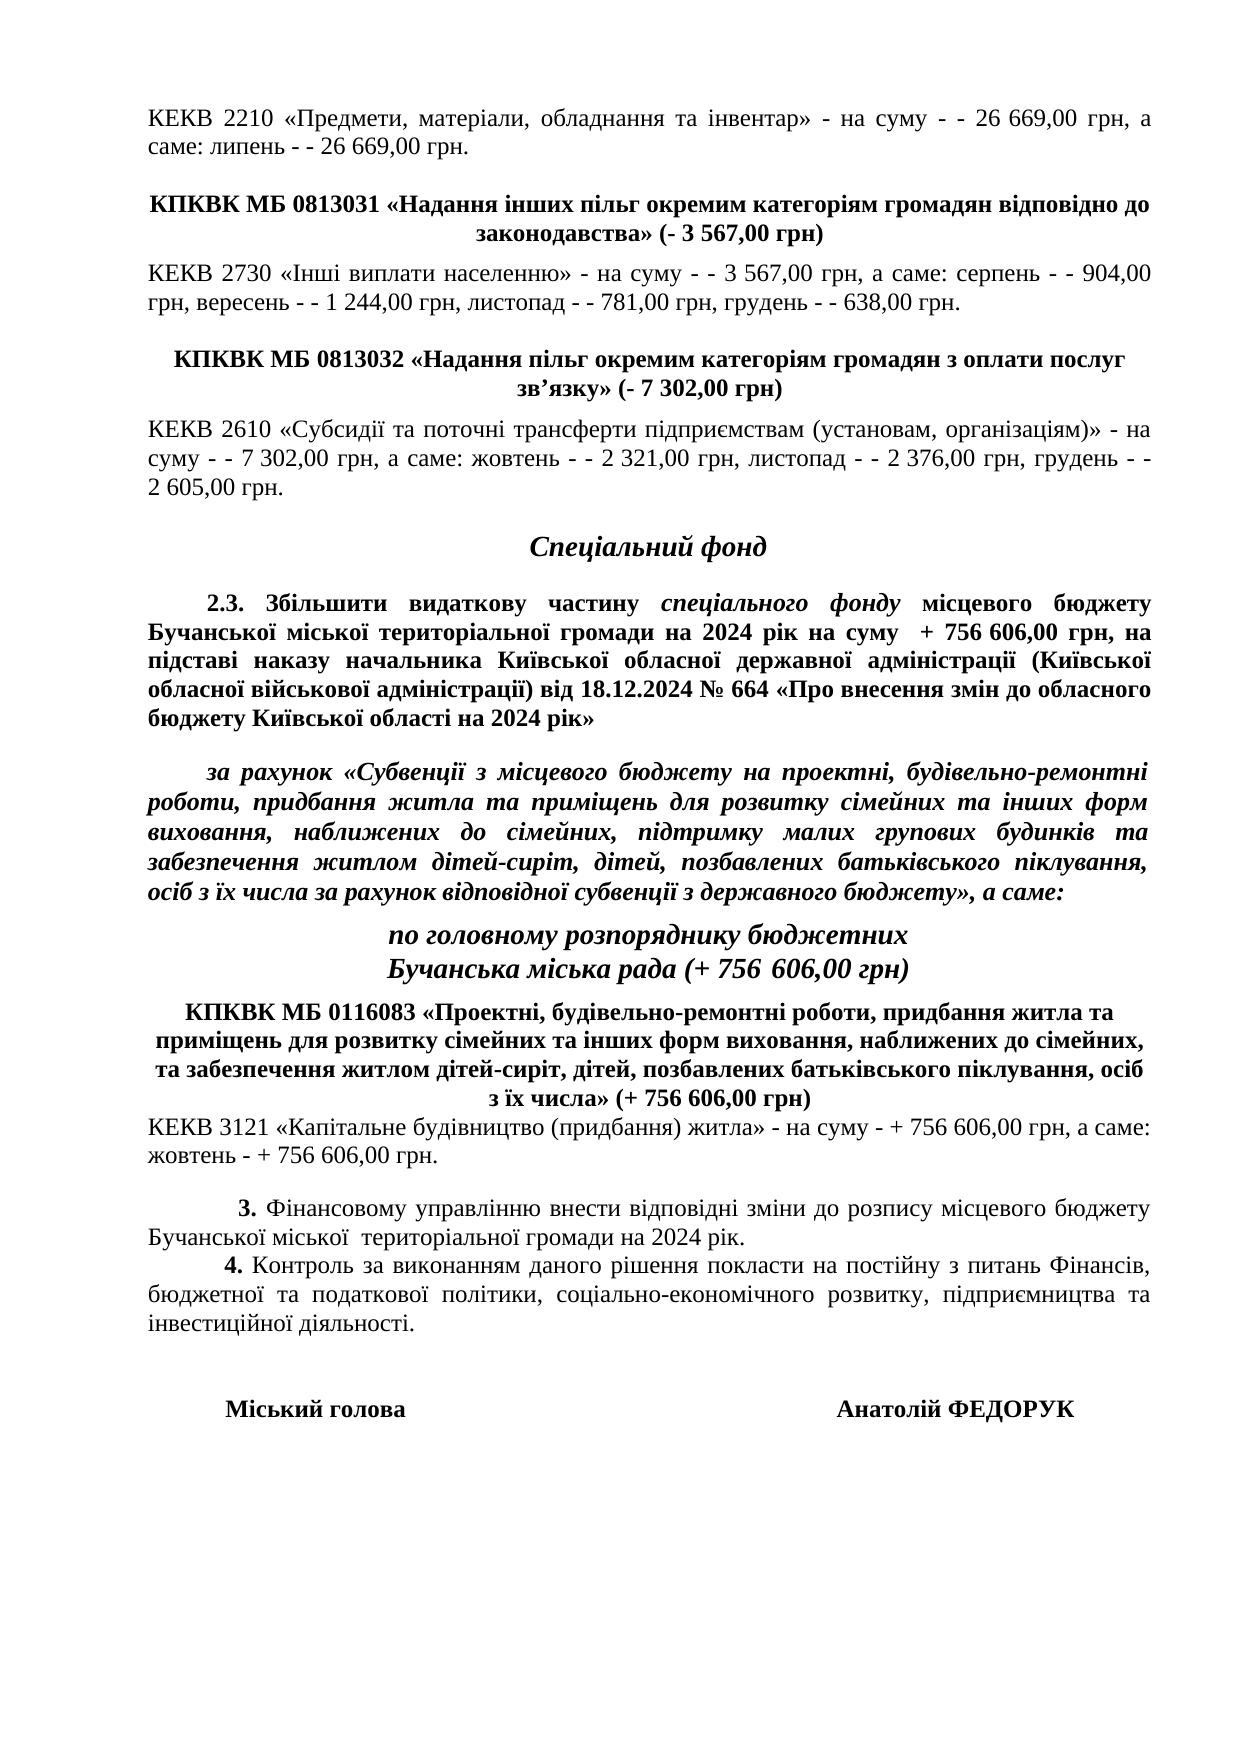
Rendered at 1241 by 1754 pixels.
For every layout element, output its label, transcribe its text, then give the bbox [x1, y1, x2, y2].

text за рахунок «Субвенції з місцевого бюджету на проектні, будівельно-ремонтні роботи, придбання житла та приміщень для розвитку сімейних та інших форм виховання, наближених до сімейних, підтримку малих групових будинків та забезпечення житлом дітей-сиріт, дітей, позбавлених батьківського піклування, осіб з їх числа за рахунок відповідної субвенції з державного бюджету», а саме: [148, 756, 1152, 906]
text КЕКВ 3121 «Капітальне будівництво (придбання) житла» - на суму - + 756 606,00 грн, а саме: жовтень - + 756 606,00 грн. [148, 1112, 1152, 1169]
list КПКВК МБ 0813032 «Надання пільг окремим категоріям громадян з оплати послуг зв’язку» (- 7 302,00 грн) [148, 344, 1152, 402]
list КЕКВ 2210 «Предмети, матеріали, обладнання та інвентар» - на суму - - 26 669,00 грн, а саме: липень - - 26 669,00 грн. [148, 103, 1152, 160]
text по головному розпоряднику бюджетних [148, 917, 1152, 951]
text Спеціальний фонд [148, 529, 1152, 563]
list КПКВК МБ 0813031 «Надання інших пільг окремим категоріям громадян відповідно до законодавства» (- 3 567,00 грн) [148, 189, 1152, 246]
text Бучанська міська рада (+ 756 606,00 грн) [148, 951, 1152, 984]
text 4. Контроль за виконанням даного рішення покласти на постійну з питань Фінансів, бюджетної та податкової політики, соціально-економічного розвитку, підприємництва та інвестиційної діяльності. [148, 1251, 1152, 1337]
text 2.3. Збільшити видаткову частину спеціального фонду місцевого бюджету Бучанської міської територіальної громади на 2024 рік на суму + 756 606,00 грн, на підставі наказу начальника Київської обласної державної адміністрації (Київської обласної військової адміністрації) від 18.12.2024 № 664 «Про внесення змін до обласного бюджету Київської області на 2024 рік» [148, 587, 1152, 732]
text Міський голова Анатолій ФЕДОРУК [148, 1394, 1152, 1423]
text 3. Фінансовому управлінню внести відповідні зміни до розпису місцевого бюджету Бучанської міської територіальної громади на 2024 рік. [148, 1193, 1152, 1251]
list КЕКВ 2610 «Субсидії та поточні трансферти підприємствам (установам, організаціям)» - на суму - - 7 302,00 грн, а саме: жовтень - - 2 321,00 грн, листопад - - 2 376,00 грн, грудень - - 2 605,00 грн. [148, 414, 1152, 500]
list КЕКВ 2730 «Інші виплати населенню» - на суму - - 3 567,00 грн, а саме: серпень - - 904,00 грн, вересень - - 1 244,00 грн, листопад - - 781,00 грн, грудень - - 638,00 грн. [148, 258, 1152, 316]
text КПКВК МБ 0116083 «Проектні, будівельно-ремонтні роботи, придбання житла та приміщень для розвитку сімейних та інших форм виховання, наближених до сімейних, та забезпечення житлом дітей-сиріт, дітей, позбавлених батьківського піклування, осіб з їх числа» (+ 756 606,00 грн) [148, 997, 1152, 1112]
